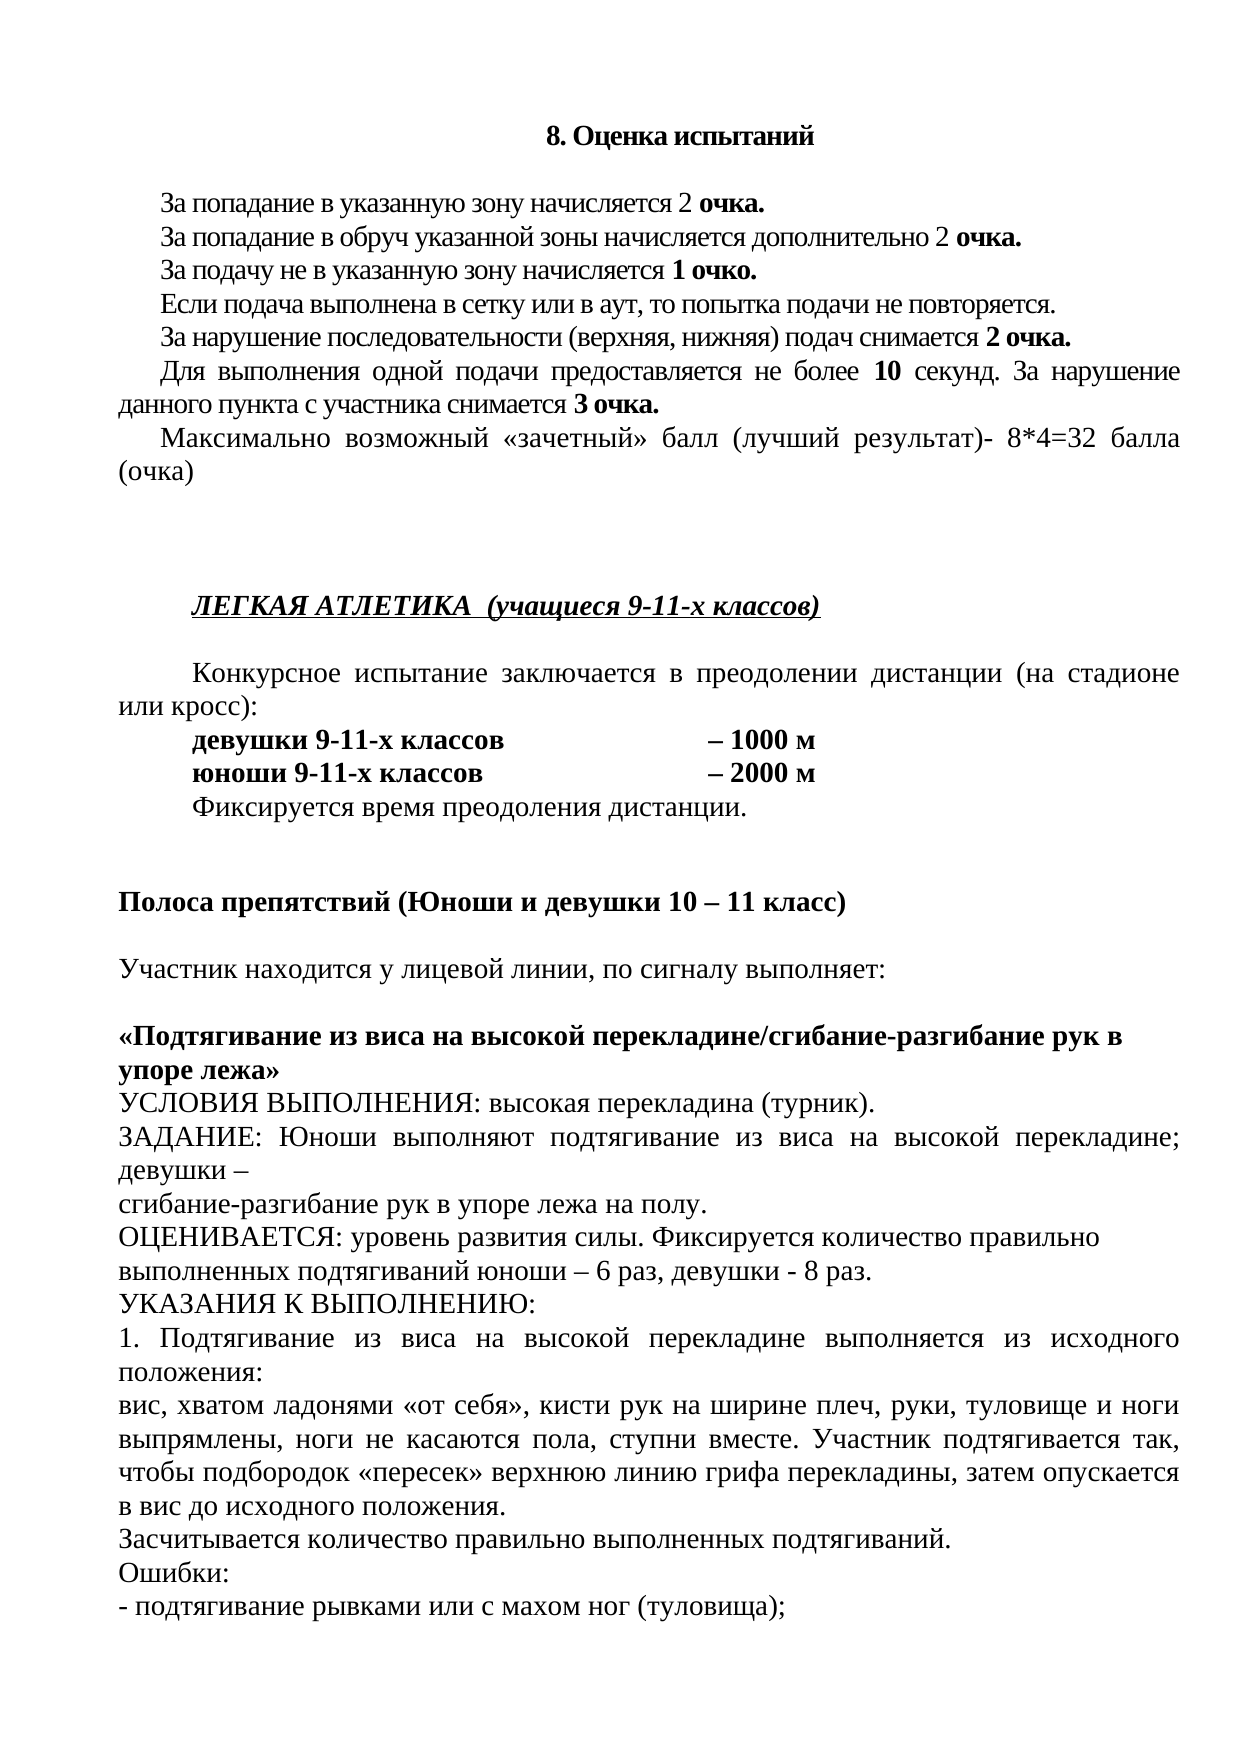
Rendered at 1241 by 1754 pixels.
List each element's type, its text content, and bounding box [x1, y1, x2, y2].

text Если подача выполнена в сетку или в аут, то попытка подачи не повторяется. [118, 286, 1181, 319]
text «Подтягивание из виса на высокой перекладине/сгибание-разгибание рук в упоре лежа» [118, 1018, 1181, 1085]
text За нарушение последовательности (верхняя, нижняя) подач снимается 2 очка. [118, 319, 1181, 353]
text Для выполнения одной подачи предоставляется не более 10 секунд. За нарушение данного пункта с участника снимается 3 очка. [118, 353, 1181, 420]
text Максимально возможный «зачетный» балл (лучший результат)- 8*4=32 балла (очка) [118, 420, 1181, 487]
text Полоса препятствий (Юноши и девушки 10 – 11 класс) [118, 884, 1181, 918]
text Конкурсное испытание заключается в преодолении дистанции (на стадионе или кросс): [118, 655, 1181, 722]
text 8. Оценка испытаний [118, 118, 1181, 152]
text вис, хватом ладонями «от себя», кисти рук на ширине плеч, руки, туловище и ноги выпрямлены, ноги не касаются пола, ступни вместе. Участник подтягивается так, чтобы подбородок «пересек» верхнюю линию грифа перекладины, затем опускается в вис до исходного положения. [118, 1387, 1181, 1521]
text За попадание в указанную зону начисляется 2 очка. [118, 185, 1181, 219]
text За попадание в обруч указанной зоны начисляется дополнительно 2 очка. [118, 219, 1181, 252]
text Засчитывается количество правильно выполненных подтягиваний. [118, 1521, 1181, 1555]
text ОЦЕНИВАЕТСЯ: уровень развития силы. Фиксируется количество правильно [118, 1219, 1181, 1253]
text Ошибки: [118, 1555, 1181, 1588]
text УСЛОВИЯ ВЫПОЛНЕНИЯ: высокая перекладина (турник). [118, 1085, 1181, 1119]
text Фиксируется время преодоления дистанции. [118, 789, 1181, 822]
text 1. Подтягивание из виса на высокой перекладине выполняется из исходного положения: [118, 1320, 1181, 1387]
text ЛЕГКАЯ АТЛЕТИКА (учащиеся 9-11-х классов) [118, 588, 1181, 621]
text - подтягивание рывками или с махом ног (туловища); [118, 1588, 1181, 1622]
text Участник находится у лицевой линии, по сигналу выполняет: [118, 951, 1181, 985]
text сгибание-разгибание рук в упоре лежа на полу. [118, 1186, 1181, 1219]
text девушки 9-11-х классов – 1000 м [118, 722, 1181, 755]
text юноши 9-11-х классов – 2000 м [118, 755, 1181, 789]
text выполненных подтягиваний юноши – 6 раз, девушки - 8 раз. [118, 1253, 1181, 1287]
text За подачу не в указанную зону начисляется 1 очко. [118, 252, 1181, 286]
text ЗАДАНИЕ: Юноши выполняют подтягивание из виса на высокой перекладине; девушки – [118, 1119, 1181, 1186]
text УКАЗАНИЯ К ВЫПОЛНЕНИЮ: [118, 1287, 1181, 1320]
